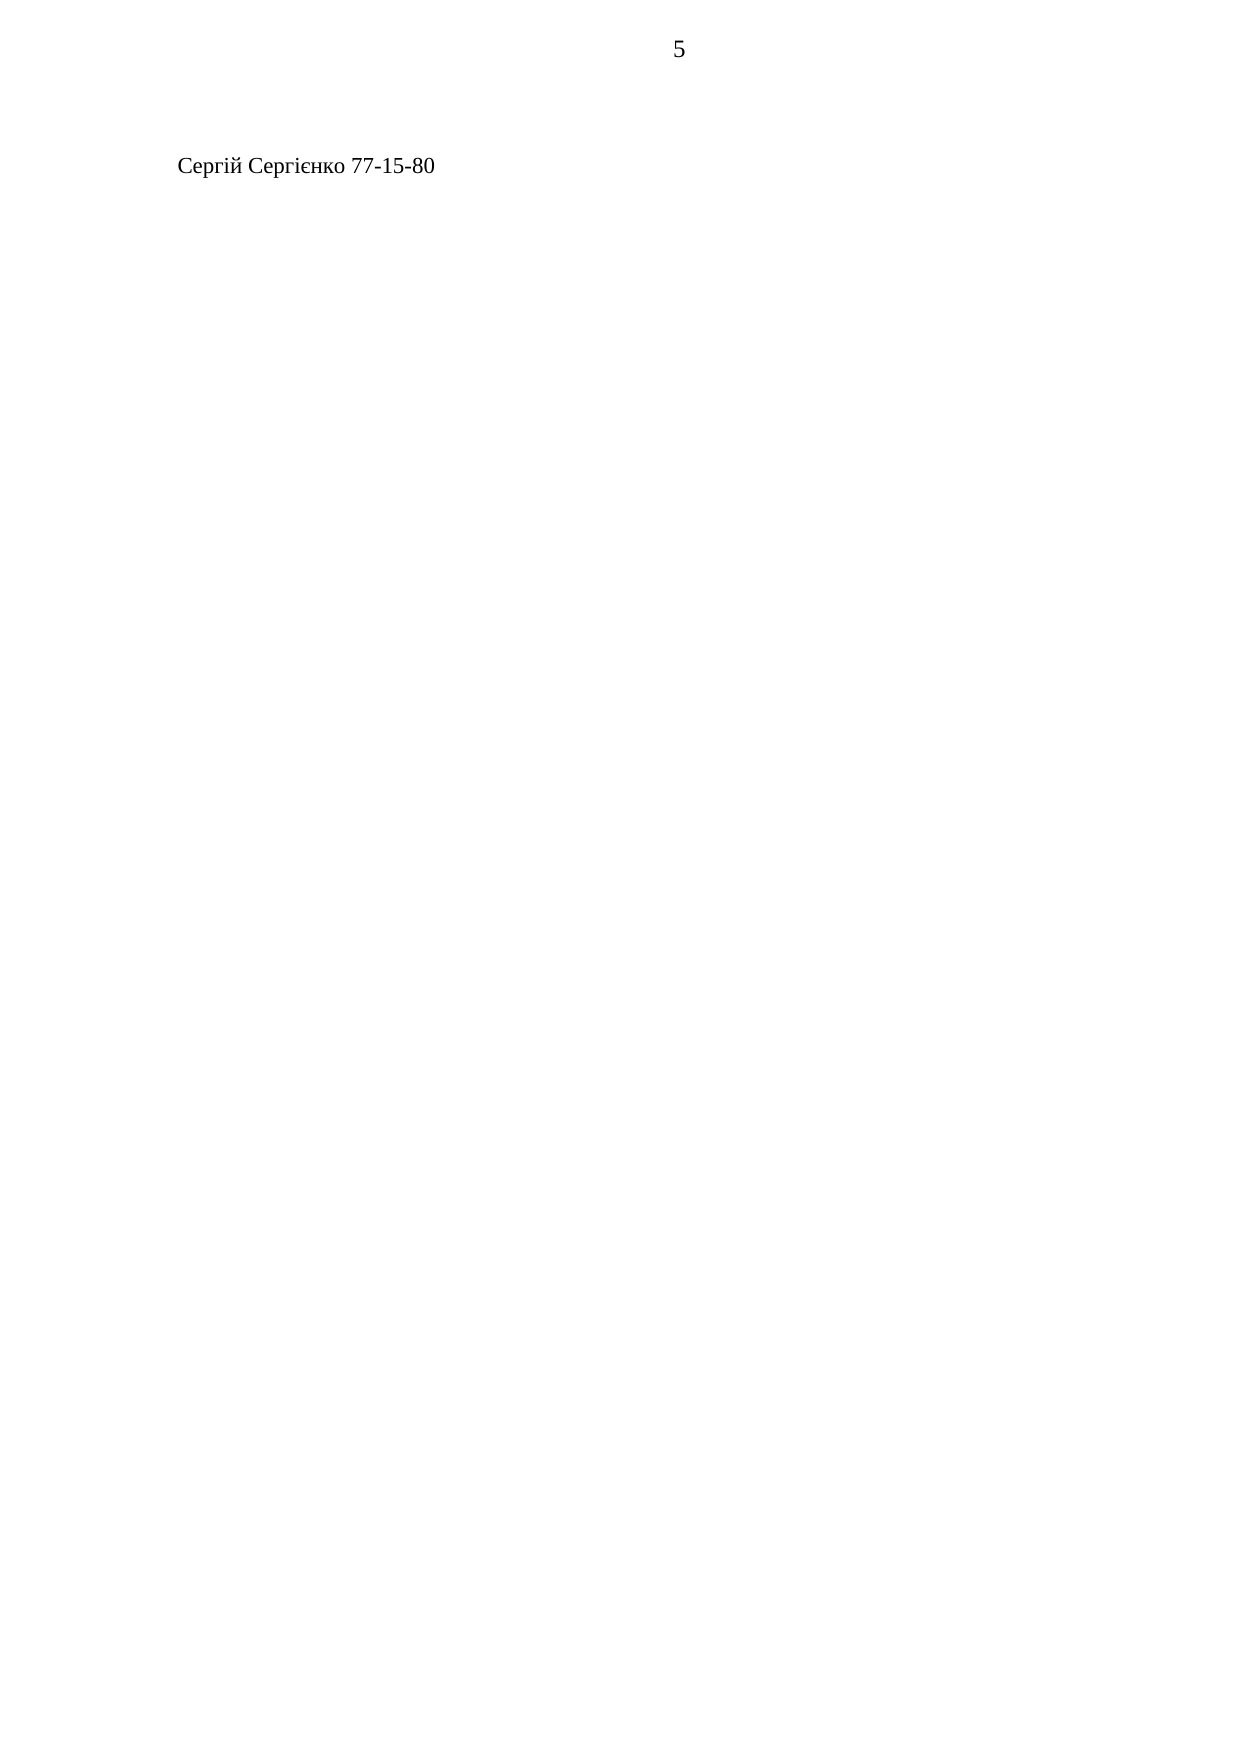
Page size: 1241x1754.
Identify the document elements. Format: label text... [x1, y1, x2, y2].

text Сергій Сергієнко 77-15-80 [177, 152, 1181, 178]
